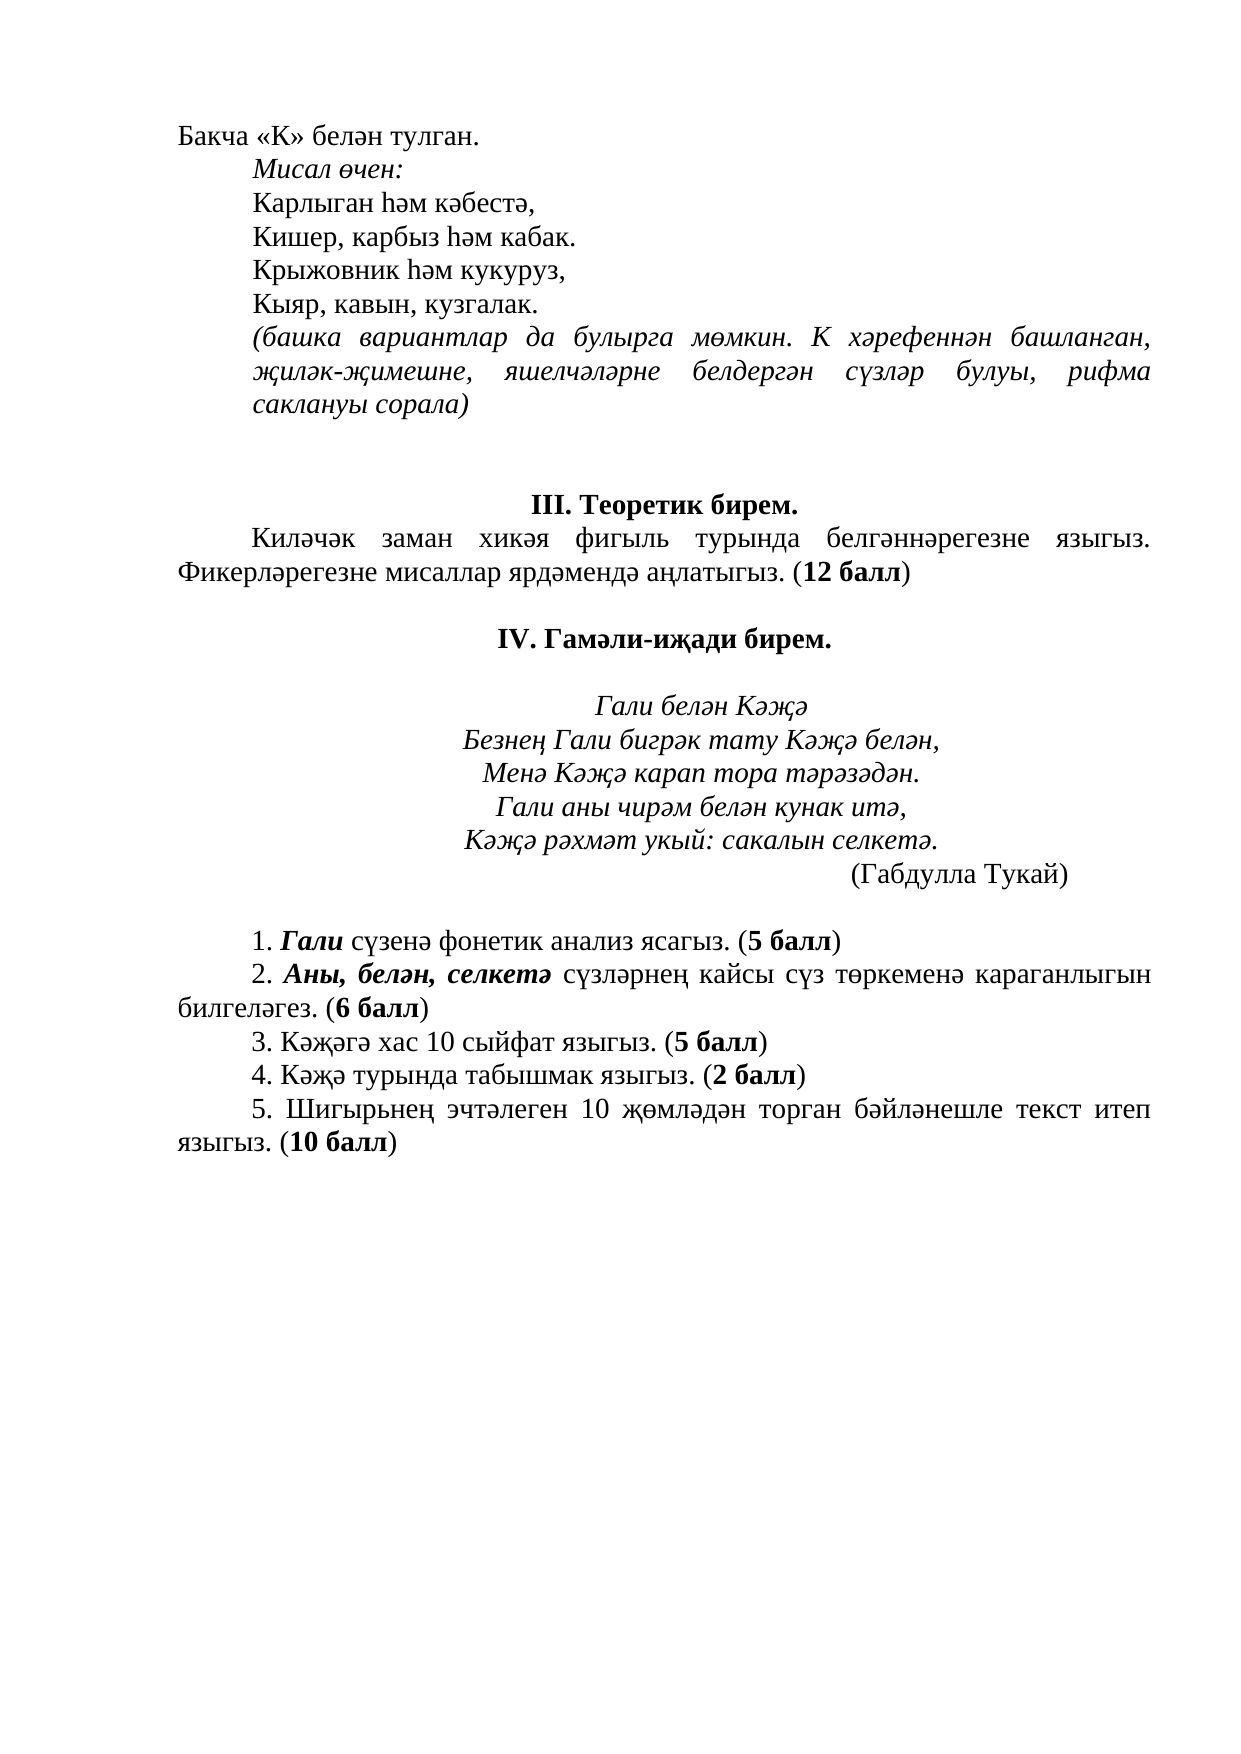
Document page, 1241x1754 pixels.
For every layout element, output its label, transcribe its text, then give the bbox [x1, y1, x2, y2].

text Бакча «К» белән тулган. [177, 118, 1152, 152]
text III. Теоретик бирем. [177, 487, 1152, 521]
text Гали белән Кәҗә [177, 688, 1152, 722]
list Мисал өчен: [252, 152, 1152, 185]
list Кишер, карбыз һәм кабак. [252, 219, 1152, 252]
text Гали аны чирәм белән кунак итә, [177, 789, 1152, 822]
text Кәҗә рәхмәт укый: сакалын селкетә. [177, 822, 1152, 856]
text Менә Кәҗә карап тора тәрәзәдән. [177, 755, 1152, 789]
list Кыяр, кавын, кузгалак. [252, 286, 1152, 319]
list (башка вариантлар да булырга мөмкин. К хәрефеннән башланган, җиләк-җимешне, яшелчәләрне белдергән сүзләр булуы, рифма саклануы сорала) [252, 319, 1152, 420]
text IV. Гамәли-иҗади бирем. [177, 621, 1152, 655]
list Крыжовник һәм кукуруз, [252, 252, 1152, 286]
text 5. Шигырьнең эчтәлеген 10 җөмләдән торган бәйләнешле текст итеп языгыз. (10 балл) [177, 1091, 1152, 1158]
text 4. Кәҗә турында табышмак языгыз. (2 балл) [177, 1057, 1152, 1091]
text 3. Кәҗәгә хас 10 сыйфат языгыз. (5 балл) [177, 1024, 1152, 1057]
text 2. Аны, белән, селкетә сүзләрнең кайсы сүз төркеменә караганлыгын билгеләгез. (6 балл) [177, 957, 1152, 1024]
list Карлыган һәм кәбестә, [252, 185, 1152, 219]
text (Габдулла Тукай) [693, 856, 1152, 889]
text Киләчәк заман хикәя фигыль турында белгәннәрегезне языгыз. Фикерләрегезне мисаллар ярдәмендә аңлатыгыз. (12 балл) [177, 521, 1152, 588]
text 1. Гали сүзенә фонетик анализ ясагыз. (5 балл) [177, 923, 1152, 957]
text Безнең Гали бигрәк тату Кәҗә белән, [177, 722, 1152, 755]
